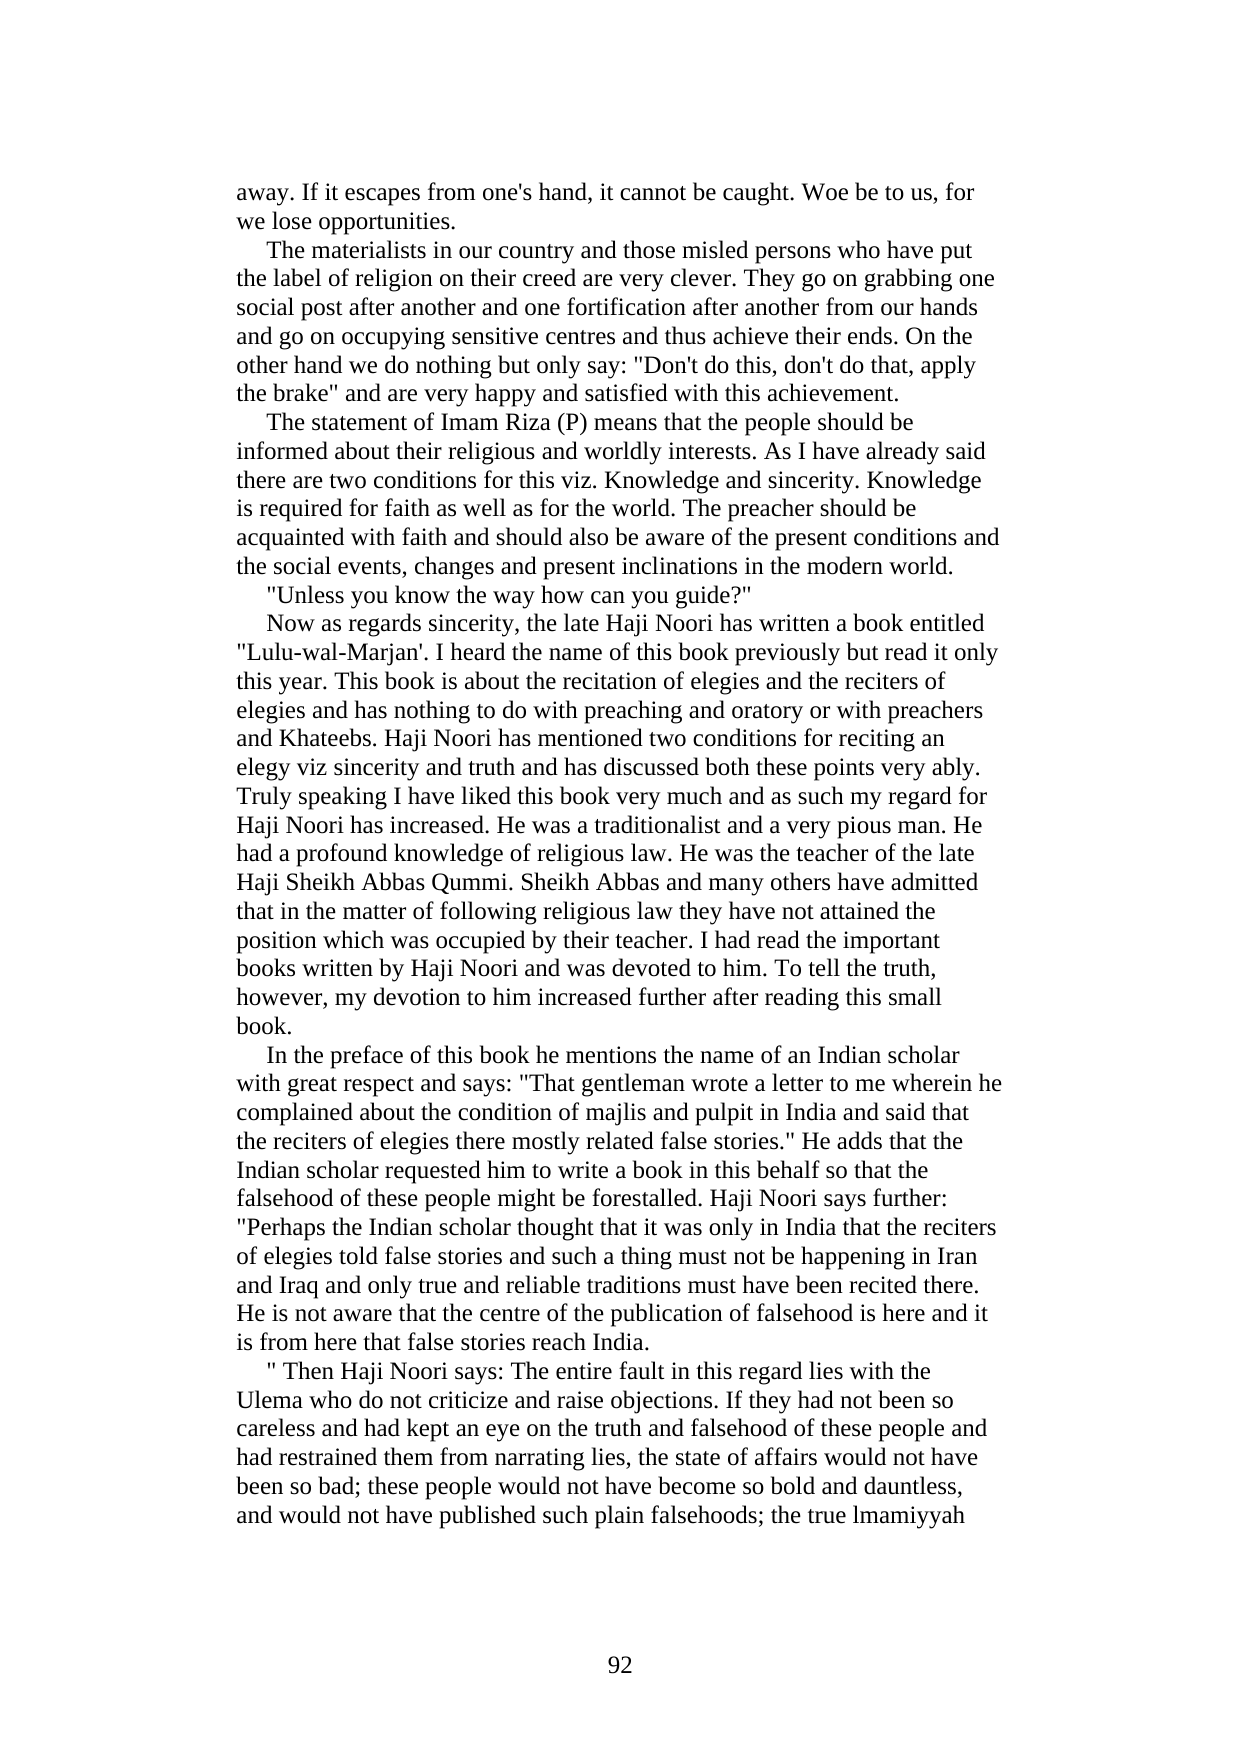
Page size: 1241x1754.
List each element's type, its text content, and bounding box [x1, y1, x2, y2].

text The materialists in our country and those misled persons who have put the label of religion on their creed are very clever. They go on grabbing one social post after another and one fortification after another from our hands and go on occupying sensitive centres and thus achieve their ends. On the other hand we do nothing but only say: "Don't do this, don't do that, apply the brake" and are very happy and satisfied with this achievement. [236, 235, 1004, 407]
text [236, 1356, 1004, 1528]
text In the preface of this book he mentions the name of an Indian scholar with great respect and says: "That gentleman wrote a letter to me wherein he complained about the condition of majlis and pulpit in India and said that the reciters of elegies there mostly related false stories." He adds that the Indian scholar requested him to write a book in this behalf so that the falsehood of these people might be forestalled. Haji Noori says further: "Perhaps the Indian scholar thought that it was only in India that the reciters of elegies told false stories and such a thing must not be happening in Iran and Iraq and only true and reliable traditions must have been recited there. He is not aware that the centre of the publication of falsehood is here and it is from here that false stories reach India. [236, 1040, 1004, 1356]
text The statement of Imam Riza (P) means that the people should be informed about their religious and worldly interests. As I have already said there are two conditions for this viz. Knowledge and sincerity. Knowledge is required for faith as well as for the world. The preacher should be acquainted with faith and should also be aware of the present conditions and the social events, changes and present inclinations in the modern world. [236, 407, 1004, 580]
text "Unless you know the way how can you guide?" [236, 580, 1004, 608]
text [236, 177, 1004, 235]
text Now as regards sincerity, the late Haji Noori has written a book entitled "Lulu-wal-Marjan'. I heard the name of this book previously but read it only this year. This book is about the recitation of elegies and the reciters of elegies and has nothing to do with preaching and oratory or with preachers and Khateebs. Haji Noori has mentioned two conditions for reciting an elegy viz sincerity and truth and has discussed both these points very ably. Truly speaking I have liked this book very much and as such my regard for Haji Noori has increased. He was a traditionalist and a very pious man. He had a profound knowledge of religious law. He was the teacher of the late Haji Sheikh Abbas Qummi. Sheikh Abbas and many others have admitted that in the matter of following religious law they have not attained the position which was occupied by their teacher. I had read the important books written by Haji Noori and was devoted to him. To tell the truth, however, my devotion to him increased further after reading this small book. [236, 608, 1004, 1040]
